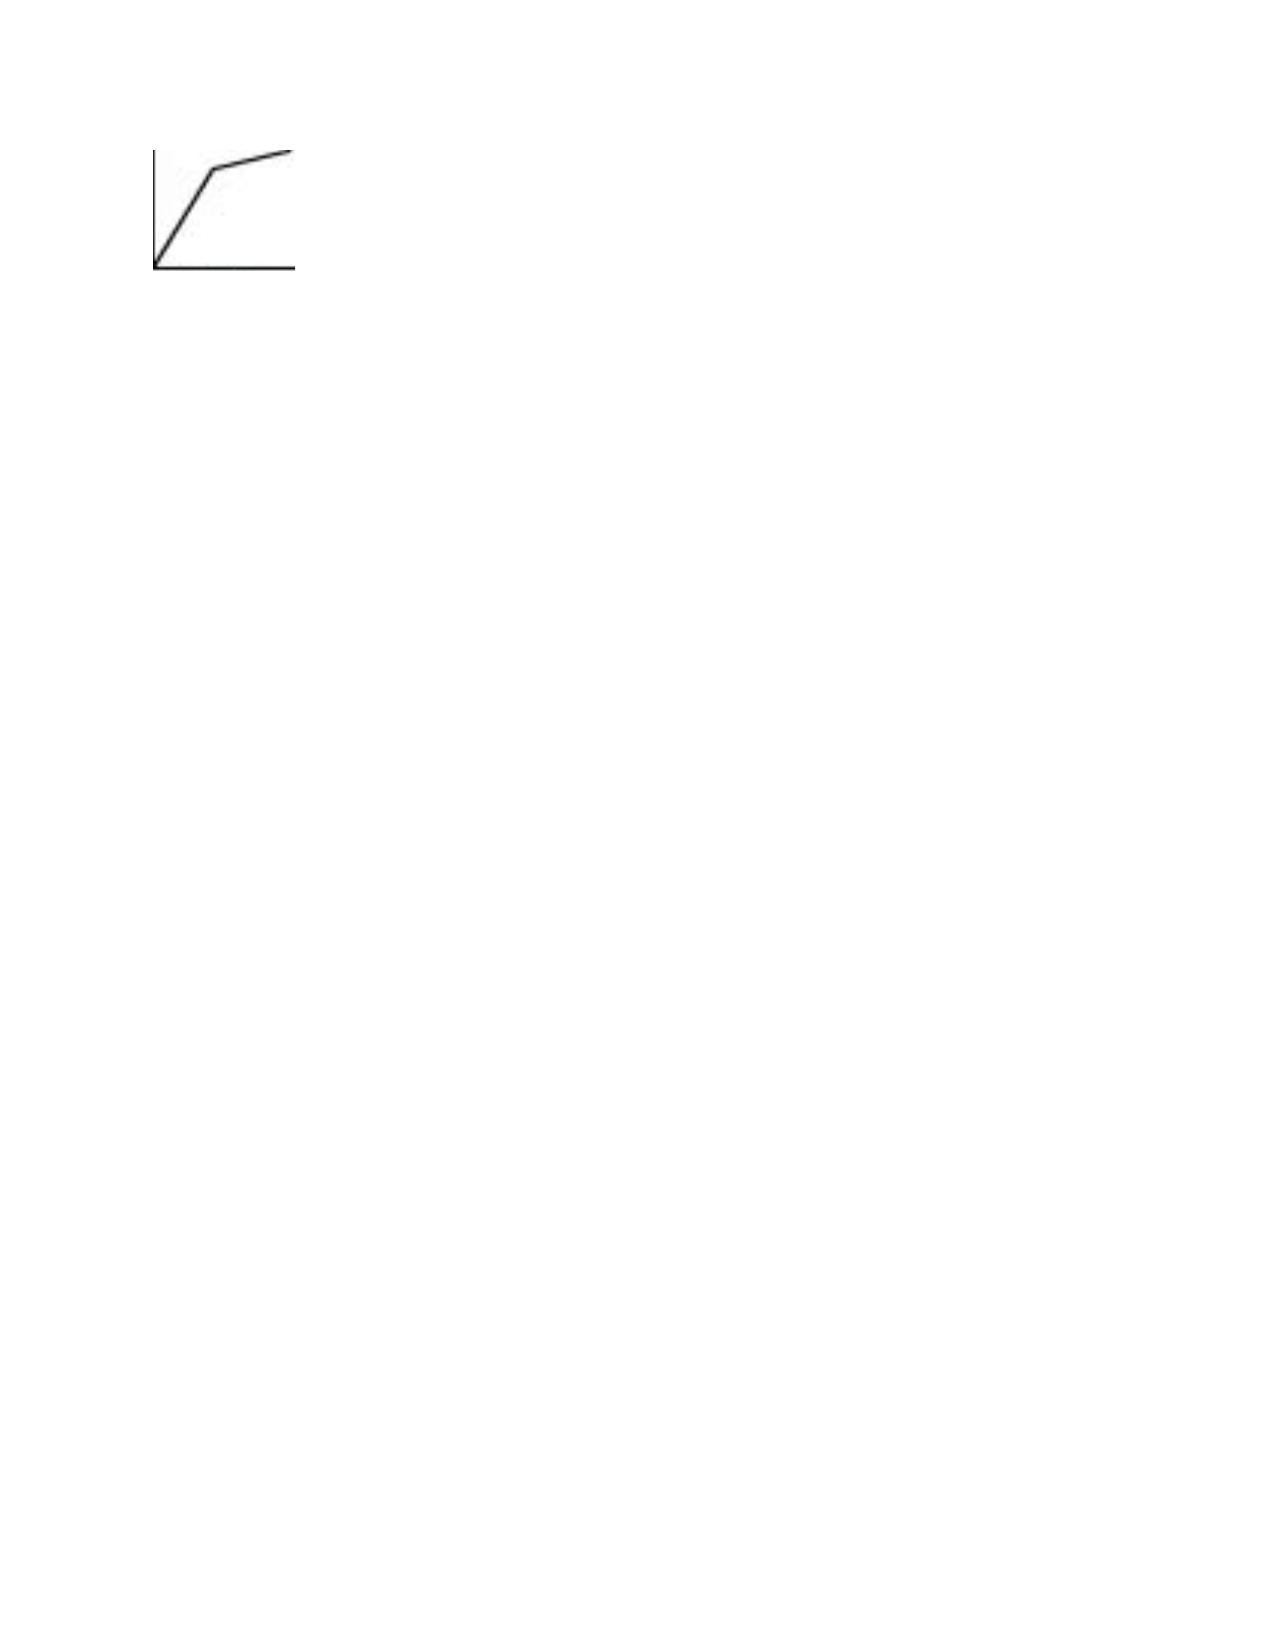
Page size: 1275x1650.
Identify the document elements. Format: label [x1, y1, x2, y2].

picture [153, 150, 296, 271]
